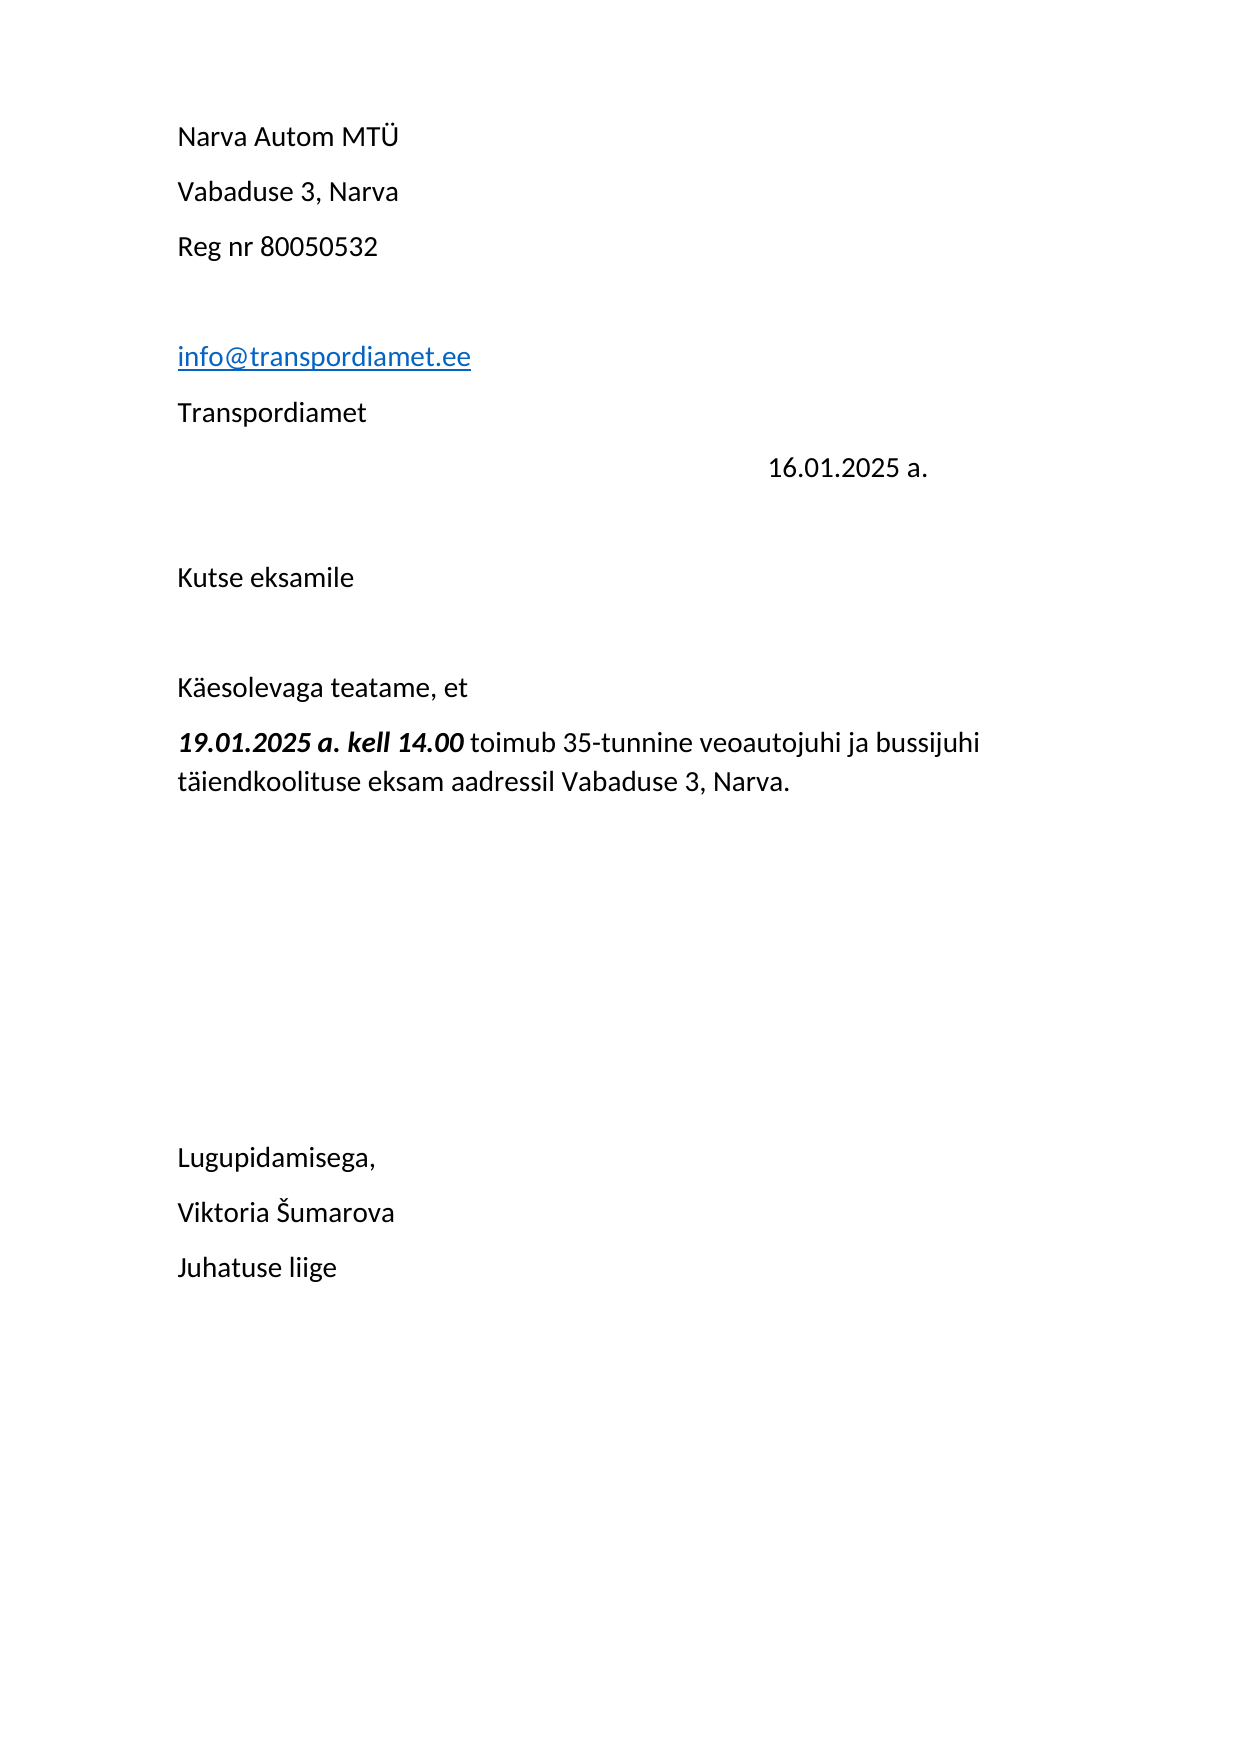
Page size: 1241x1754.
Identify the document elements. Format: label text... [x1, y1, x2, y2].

text info@transpordiamet.ee [177, 338, 1152, 374]
text Käesolevaga teatame, et [177, 669, 1152, 705]
text Juhatuse liige [177, 1249, 1152, 1285]
text Viktoria Šumarova [177, 1194, 1152, 1230]
text Narva Autom MTÜ [177, 118, 1152, 154]
text Kutse eksamile [177, 559, 1152, 594]
text Transpordiamet [177, 394, 1152, 429]
text Reg nr 80050532 [177, 228, 1152, 264]
text 16.01.2025 a. [693, 449, 1152, 484]
text Vabaduse 3, Narva [177, 173, 1152, 209]
text 19.01.2025 a. kell 14.00 toimub 35-tunnine veoautojuhi ja bussijuhi täiendkoolituse eksam aadressil Vabaduse 3, Narva. [177, 724, 1152, 798]
text Lugupidamisega, [177, 1139, 1152, 1175]
